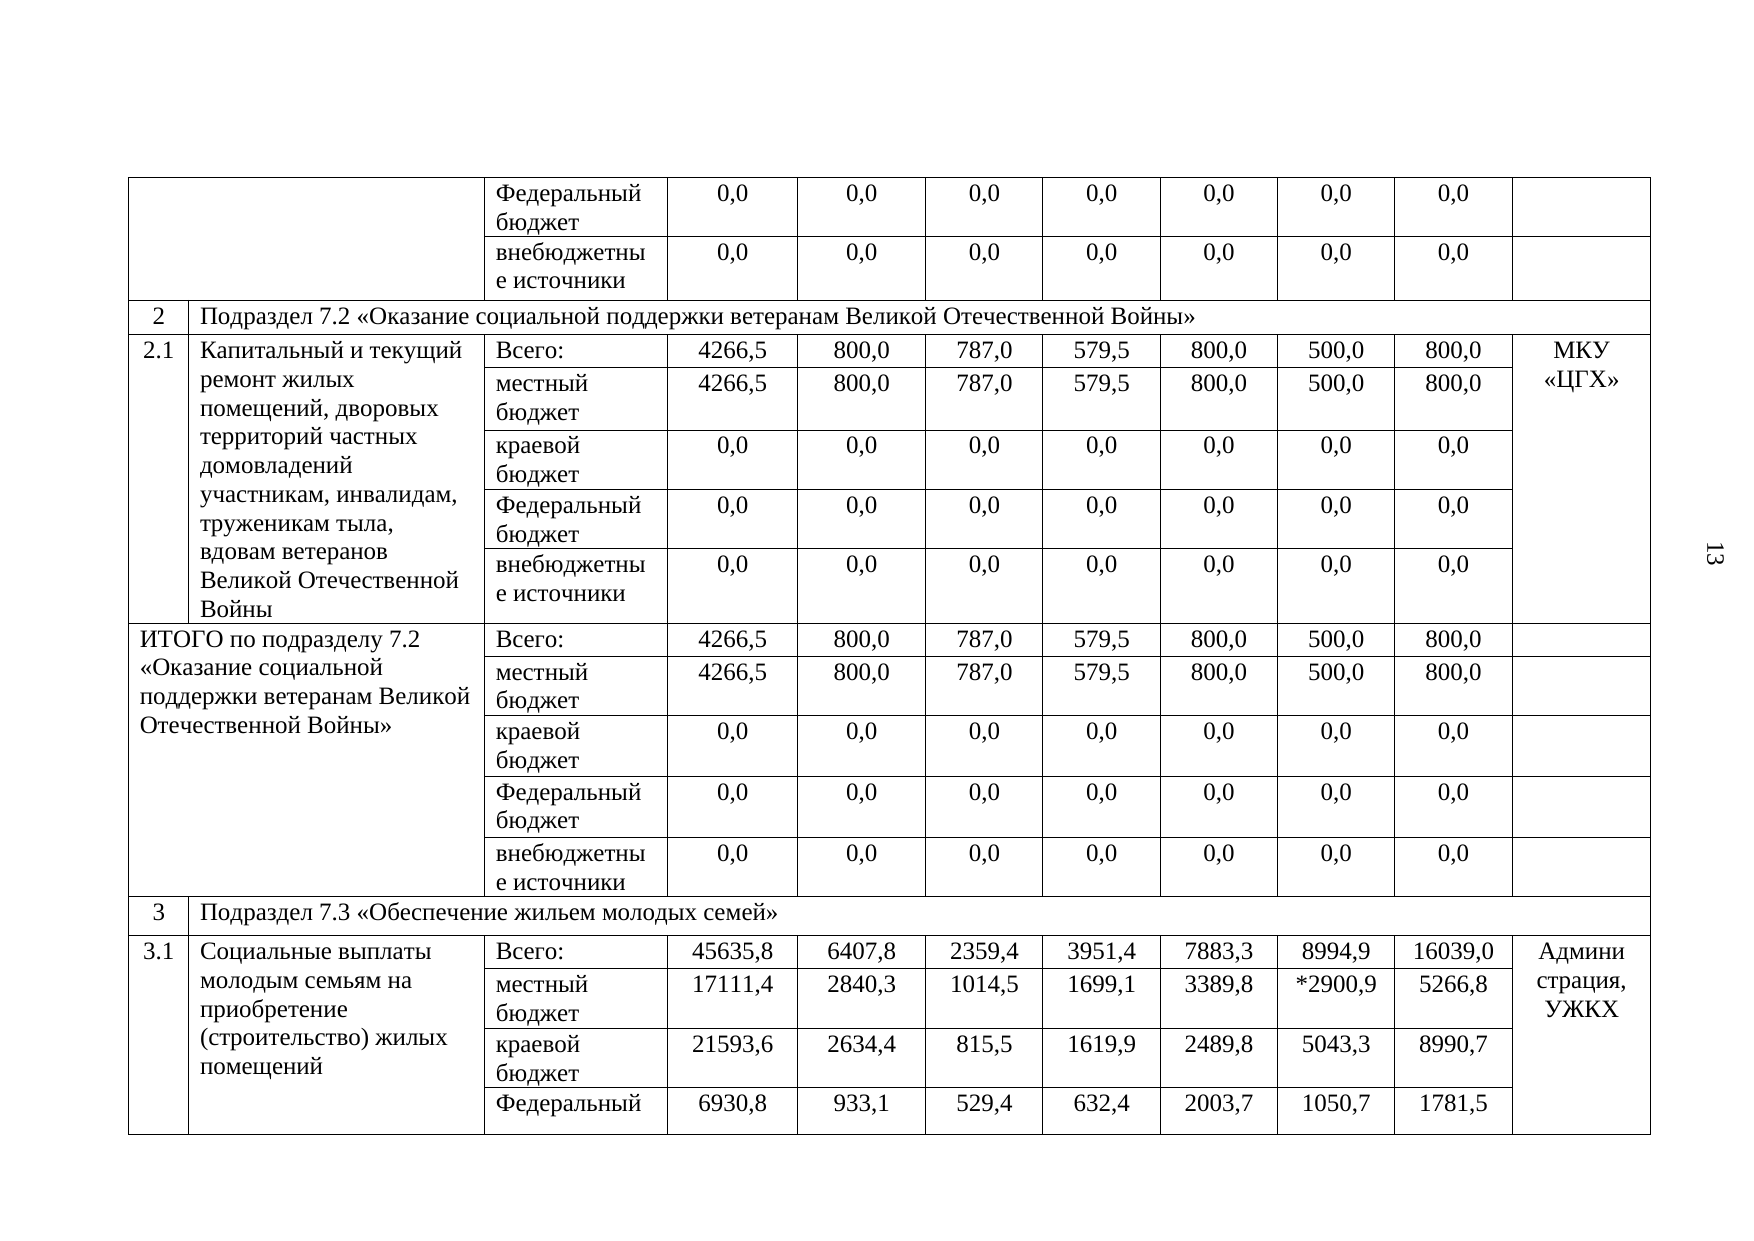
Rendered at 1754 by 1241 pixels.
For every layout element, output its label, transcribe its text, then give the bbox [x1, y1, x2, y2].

table_cell 1014,5 [926, 969, 1042, 1028]
table_cell 16039,0 [1395, 936, 1512, 968]
table_cell 0,0 [1278, 178, 1394, 236]
table_cell 0,0 [1278, 716, 1394, 776]
table_cell 0,0 [926, 549, 1042, 623]
table_cell 787,0 [926, 368, 1042, 429]
table_cell 2489,8 [1161, 1029, 1277, 1087]
table_cell Всего: [485, 335, 667, 367]
table_cell 0,0 [1395, 178, 1512, 236]
table_cell 6407,8 [798, 936, 925, 968]
table_cell 0,0 [1043, 838, 1160, 896]
table_cell 1781,5 [1395, 1088, 1512, 1134]
table_cell 0,0 [668, 838, 797, 896]
table_cell 800,0 [1395, 335, 1512, 367]
table_cell 0,0 [1161, 237, 1277, 300]
table_cell 815,5 [926, 1029, 1042, 1087]
table_cell [1513, 716, 1650, 776]
table_cell 800,0 [1395, 624, 1512, 656]
table_cell *2900,9 [1278, 969, 1394, 1028]
table_cell 6930,8 [668, 1088, 797, 1134]
table_cell 787,0 [926, 335, 1042, 367]
table_cell 0,0 [1395, 549, 1512, 623]
table_cell 800,0 [1161, 368, 1277, 429]
table_cell 0,0 [668, 490, 797, 548]
table_cell 800,0 [798, 657, 925, 715]
table_cell 0,0 [1278, 237, 1394, 300]
table_cell 0,0 [926, 838, 1042, 896]
table_cell 1619,9 [1043, 1029, 1160, 1087]
table_cell 0,0 [798, 549, 925, 623]
table_cell 579,5 [1043, 335, 1160, 367]
table_cell 0,0 [1161, 838, 1277, 896]
table_cell 787,0 [926, 657, 1042, 715]
table_cell 0,0 [798, 178, 925, 236]
table_cell [1513, 657, 1650, 715]
table_cell местный бюджет [485, 368, 667, 429]
table_cell 800,0 [1395, 368, 1512, 429]
table_cell 579,5 [1043, 624, 1160, 656]
table_cell Федеральный бюджет [485, 490, 667, 548]
table_cell 2 [129, 301, 188, 334]
table_cell 4266,5 [668, 368, 797, 429]
table_cell 4266,5 [668, 335, 797, 367]
table_cell 3389,8 [1161, 969, 1277, 1028]
table_cell 17111,4 [668, 969, 797, 1028]
table_cell 0,0 [1043, 549, 1160, 623]
table_cell 21593,6 [668, 1029, 797, 1087]
table_cell 0,0 [1278, 431, 1394, 489]
table_cell [1513, 178, 1650, 236]
table_cell [1513, 777, 1650, 837]
table_cell 787,0 [926, 624, 1042, 656]
table_cell 0,0 [926, 490, 1042, 548]
table_cell Капитальный и текущий ремонт жилых помещений, дворовых территорий частных домовладений участникам, инвалидам, труженикам тыла, вдовам ветеранов Великой Отечественной Войны [189, 335, 484, 623]
table_cell МКУ «ЦГХ» [1513, 335, 1650, 623]
table_cell 8994,9 [1278, 936, 1394, 968]
table_cell 4266,5 [668, 657, 797, 715]
table_cell 529,4 [926, 1088, 1042, 1134]
table_cell 0,0 [1161, 178, 1277, 236]
table_cell 0,0 [1161, 490, 1277, 548]
table_cell 933,1 [798, 1088, 925, 1134]
table_cell 579,5 [1043, 657, 1160, 715]
table_cell 0,0 [668, 777, 797, 837]
table_cell Подраздел 7.2 «Оказание социальной поддержки ветеранам Великой Отечественной Войны» [189, 301, 1650, 334]
table_cell краевой бюджет [485, 431, 667, 489]
table_cell 800,0 [798, 335, 925, 367]
table_cell 5266,8 [1395, 969, 1512, 1028]
table_cell Подраздел 7.3 «Обеспечение жильем молодых семей» [189, 897, 1650, 935]
table_cell 1699,1 [1043, 969, 1160, 1028]
table_cell внебюджетные источники [485, 549, 667, 623]
table_cell 0,0 [926, 237, 1042, 300]
table_cell краевой бюджет [485, 1029, 667, 1087]
table_cell 0,0 [926, 716, 1042, 776]
table_cell 7883,3 [1161, 936, 1277, 968]
table_cell 0,0 [1161, 716, 1277, 776]
table_cell 0,0 [1161, 431, 1277, 489]
table_cell 0,0 [668, 237, 797, 300]
table_cell 0,0 [798, 716, 925, 776]
table_cell 0,0 [1043, 178, 1160, 236]
table_cell 0,0 [1161, 777, 1277, 837]
table_cell внебюджетные источники [485, 838, 667, 896]
table_cell 0,0 [798, 838, 925, 896]
table_cell 0,0 [926, 178, 1042, 236]
table_cell [1513, 237, 1650, 300]
table_cell 0,0 [1278, 777, 1394, 837]
table_cell внебюджетные источники [485, 237, 667, 300]
table_cell 2359,4 [926, 936, 1042, 968]
table_cell 0,0 [798, 431, 925, 489]
table_cell 800,0 [798, 624, 925, 656]
table_cell 0,0 [1278, 838, 1394, 896]
table_cell ИТОГО по подразделу 7.2 «Оказание социальной поддержки ветеранам Великой Отечественной Войны» [129, 624, 484, 896]
table_cell 632,4 [1043, 1088, 1160, 1134]
table_cell 0,0 [1043, 237, 1160, 300]
table_cell 0,0 [798, 490, 925, 548]
table_cell [1513, 624, 1650, 656]
table_cell 0,0 [1043, 431, 1160, 489]
table_cell 0,0 [1043, 716, 1160, 776]
table_cell Федеральный бюджет [485, 178, 667, 236]
table_cell 800,0 [798, 368, 925, 429]
table_cell 0,0 [798, 237, 925, 300]
table_cell 0,0 [1043, 490, 1160, 548]
table_cell Всего: [485, 624, 667, 656]
table_cell 800,0 [1161, 624, 1277, 656]
table_cell 0,0 [1043, 777, 1160, 837]
table_cell 0,0 [1395, 237, 1512, 300]
table_cell местный бюджет [485, 969, 667, 1028]
table_cell 1050,7 [1278, 1088, 1394, 1134]
table_cell 3951,4 [1043, 936, 1160, 968]
table_cell 0,0 [1395, 490, 1512, 548]
table_cell 8990,7 [1395, 1029, 1512, 1087]
table_cell 0,0 [1395, 777, 1512, 837]
table_cell 0,0 [668, 716, 797, 776]
table_cell 500,0 [1278, 657, 1394, 715]
table_cell 800,0 [1161, 335, 1277, 367]
table_cell 0,0 [1395, 716, 1512, 776]
table_cell 3.1 [129, 936, 188, 1134]
table_cell Всего: [485, 936, 667, 968]
table_cell 0,0 [668, 549, 797, 623]
table_cell 800,0 [1395, 657, 1512, 715]
table_cell 0,0 [1278, 549, 1394, 623]
table_cell Социальные выплаты молодым семьям на приобретение (строительство) жилых помещений [189, 936, 484, 1134]
table_cell 800,0 [1161, 657, 1277, 715]
table_cell 5043,3 [1278, 1029, 1394, 1087]
table_cell 2.1 [129, 335, 188, 623]
table_cell 3 [129, 897, 188, 935]
table_cell 0,0 [926, 777, 1042, 837]
table_cell 0,0 [1395, 431, 1512, 489]
table_cell 0,0 [926, 431, 1042, 489]
table_cell 500,0 [1278, 335, 1394, 367]
table_cell 500,0 [1278, 624, 1394, 656]
table_cell 4266,5 [668, 624, 797, 656]
table_cell краевой бюджет [485, 716, 667, 776]
table_cell 0,0 [668, 178, 797, 236]
table_cell 45635,8 [668, 936, 797, 968]
table_cell 0,0 [668, 431, 797, 489]
table_cell 2003,7 [1161, 1088, 1277, 1134]
table_cell 500,0 [1278, 368, 1394, 429]
table_cell 2634,4 [798, 1029, 925, 1087]
table_cell 0,0 [1161, 549, 1277, 623]
table_cell 2840,3 [798, 969, 925, 1028]
table_cell Админи страция, УЖКХ [1513, 936, 1650, 1134]
table_cell [1513, 838, 1650, 896]
table_cell Федеральный бюджет [485, 777, 667, 837]
table_cell 0,0 [1395, 838, 1512, 896]
table_cell 579,5 [1043, 368, 1160, 429]
table_cell местный бюджет [485, 657, 667, 715]
table_cell 0,0 [798, 777, 925, 837]
table_cell 0,0 [1278, 490, 1394, 548]
table_cell Федеральный бюджет [485, 1088, 667, 1134]
